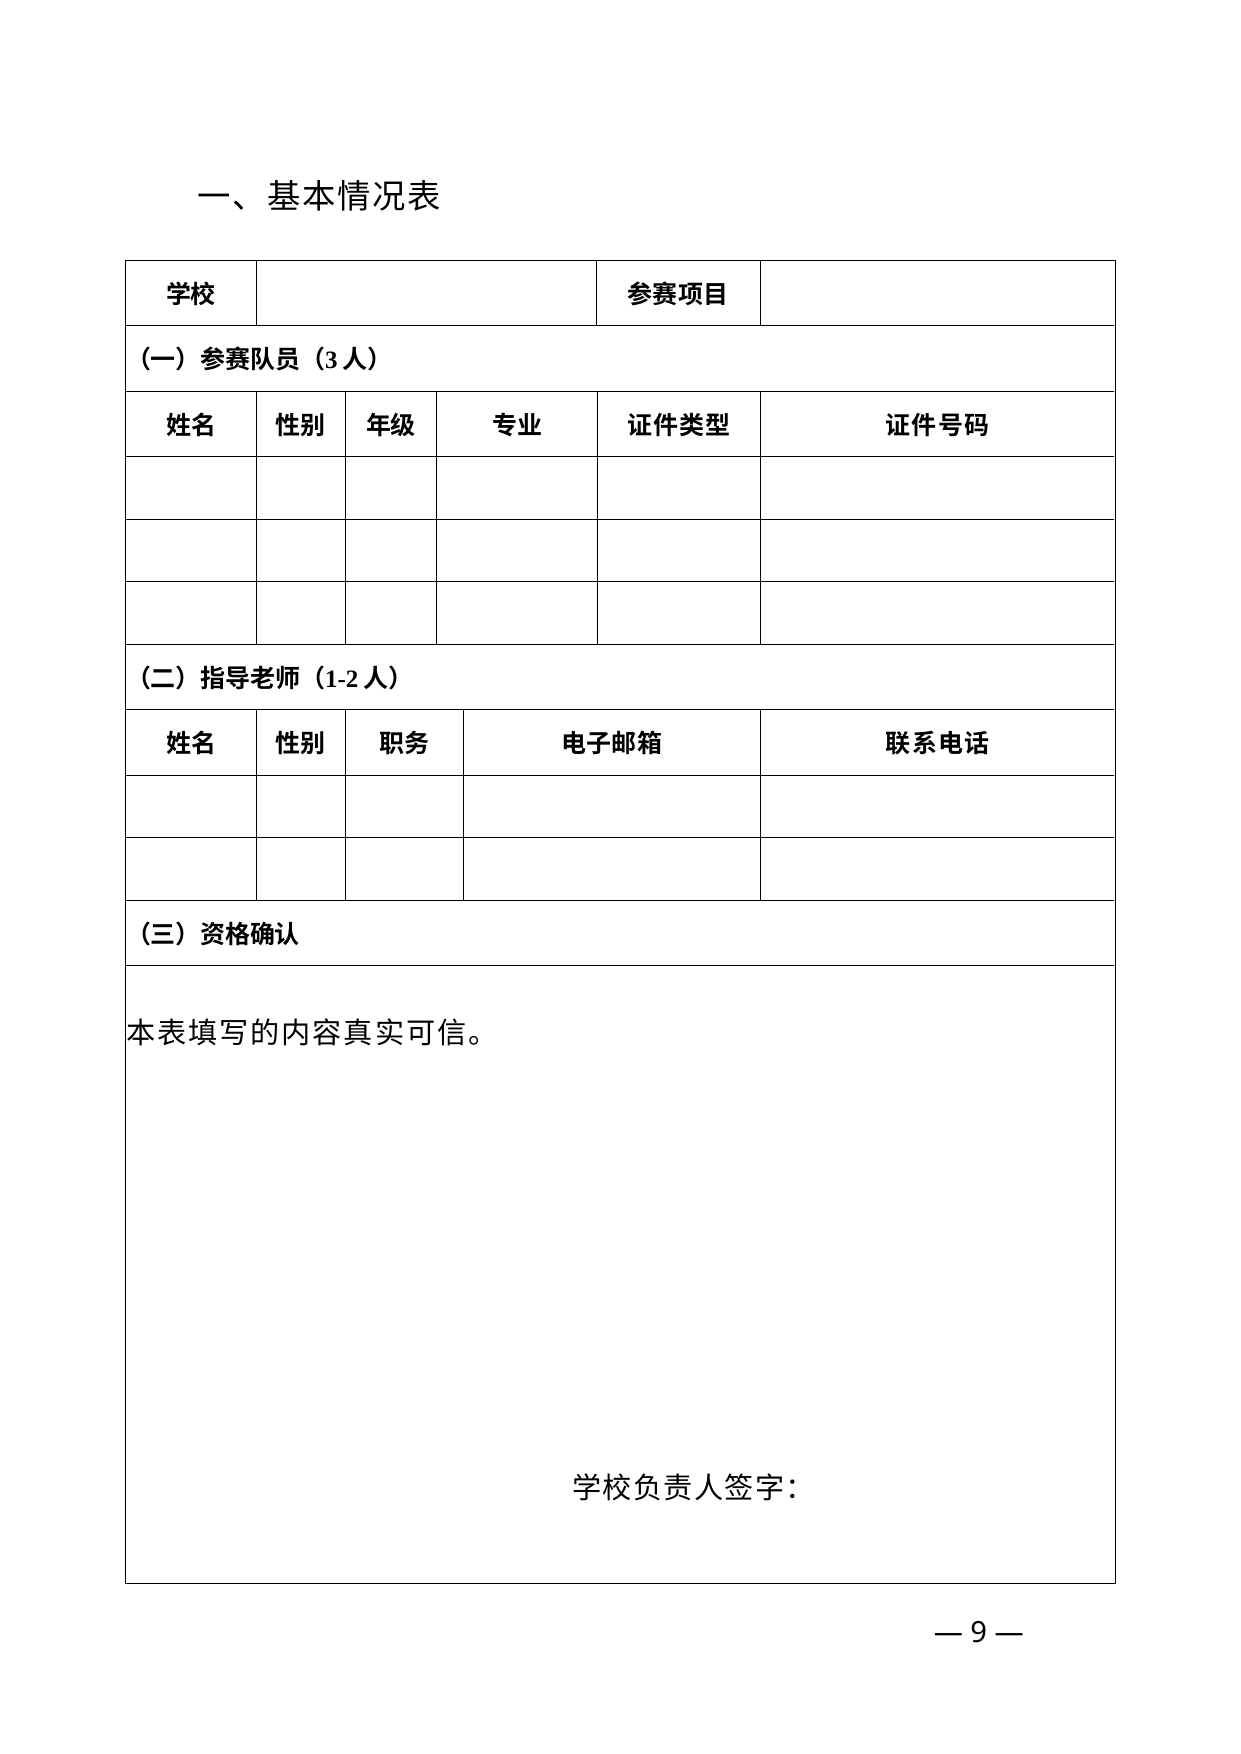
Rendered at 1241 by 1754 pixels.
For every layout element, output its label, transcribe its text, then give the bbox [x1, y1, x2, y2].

table_cell [761, 775, 1115, 837]
table_cell [761, 581, 1115, 643]
table_cell [126, 838, 256, 899]
table_cell [346, 582, 436, 643]
table_cell 联系电话 [761, 709, 1115, 774]
table_cell [126, 582, 256, 643]
table_cell [598, 457, 760, 518]
table_cell [464, 838, 760, 899]
table_cell [257, 582, 345, 643]
table_cell [464, 776, 760, 837]
table_cell 职务 [346, 710, 463, 774]
table_cell [257, 776, 345, 837]
text 一、基本情况表 [197, 162, 1053, 227]
table_cell 姓名 [126, 392, 256, 456]
table_cell [126, 776, 256, 837]
table_cell [126, 520, 256, 581]
table_cell 电子邮箱 [464, 710, 760, 774]
table_cell 专业 [437, 392, 597, 456]
table_cell （一）参赛队员（3人） [126, 325, 1115, 391]
table_header 参赛项目 [597, 261, 760, 325]
table_cell [346, 520, 436, 581]
table_cell [257, 838, 345, 899]
table_header 学校 [126, 261, 256, 325]
table_header [257, 261, 596, 325]
table_cell [437, 582, 597, 643]
table_cell （二）指导老师（1-2人） [126, 644, 1115, 709]
table_cell [346, 838, 463, 899]
table_cell [761, 456, 1115, 518]
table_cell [126, 965, 1115, 1583]
table_cell [761, 519, 1115, 581]
table_cell [346, 776, 463, 837]
table_cell [598, 582, 760, 643]
table_cell [437, 520, 597, 581]
table_cell [437, 457, 597, 518]
table_cell （三）资格确认 [126, 900, 1115, 965]
table_cell 证件号码 [761, 391, 1115, 456]
table_cell [257, 457, 345, 518]
table_cell 证件类型 [598, 392, 760, 456]
table_cell [126, 457, 256, 518]
table_cell 性别 [257, 710, 345, 774]
table_cell 年级 [346, 392, 436, 456]
table_cell [346, 457, 436, 518]
table_cell 姓名 [126, 710, 256, 774]
table_cell [761, 837, 1115, 899]
table_header [761, 261, 1115, 325]
table_cell [598, 520, 760, 581]
table_cell [257, 520, 345, 581]
table_cell 性别 [257, 392, 345, 456]
